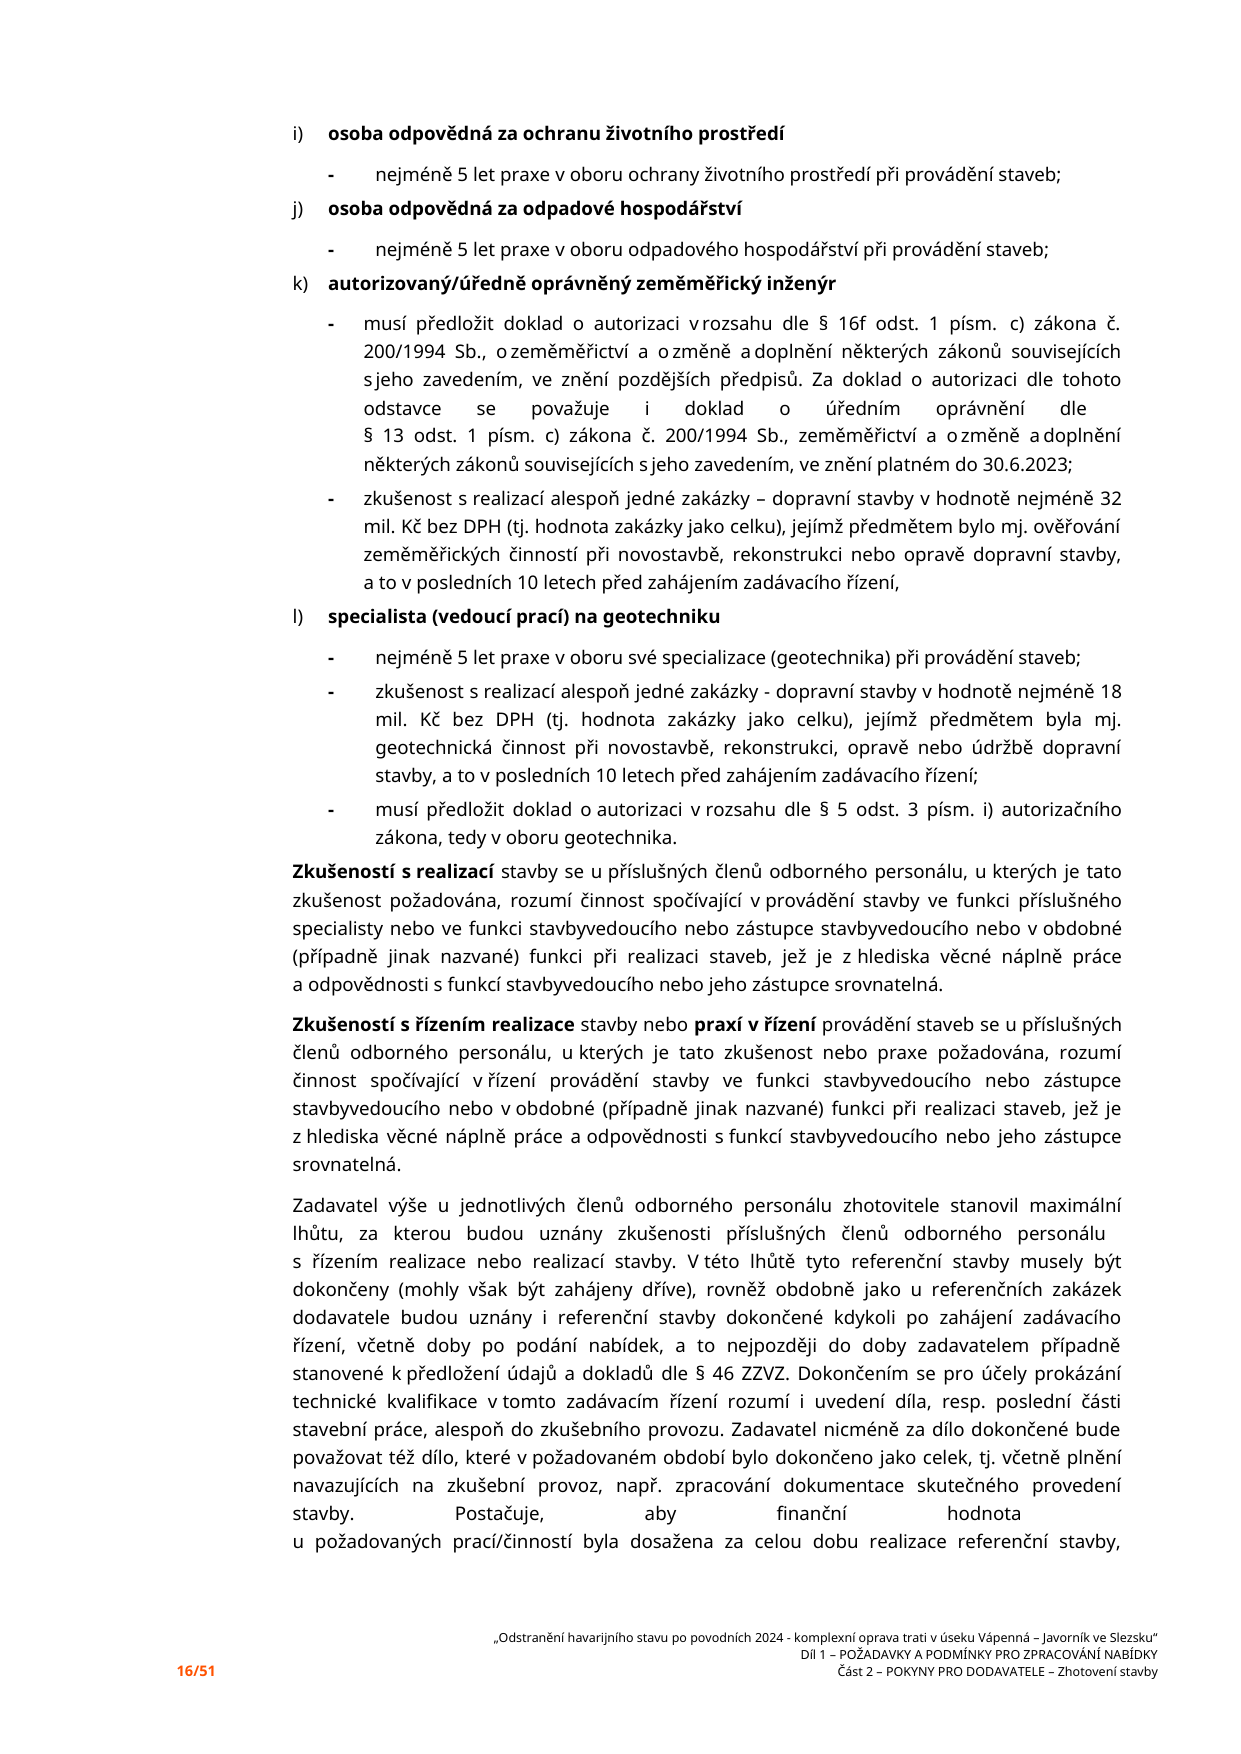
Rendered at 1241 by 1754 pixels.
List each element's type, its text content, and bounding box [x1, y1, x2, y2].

text Zkušeností s realizací stavby se u příslušných členů odborného personálu, u kterých je tato zkušenost požadována, rozumí činnost spočívající v provádění stavby ve funkci příslušného specialisty nebo ve funkci stavbyvedoucího nebo zástupce stavbyvedoucího nebo v obdobné (případně jinak nazvané) funkci při realizaci staveb, jež je z hlediska věcné náplně práce a odpovědnosti s funkcí stavbyvedoucího nebo jeho zástupce srovnatelná. [292, 859, 1122, 996]
text nejméně 5 let praxe v oboru své specializace (geotechnika) při provádění staveb; [328, 644, 1122, 669]
text musí předložit doklad o autorizaci v rozsahu dle § 16f odst. 1 písm. c) zákona č. 200/1994 Sb., o zeměměřictví a o změně a doplnění některých zákonů souvisejících s jeho zavedením, ve znění pozdějších předpisů. Za doklad o autorizaci dle tohoto odstavce se považuje i doklad o úředním oprávnění dle § 13 odst. 1 písm. c) zákona č. 200/1994 Sb., zeměměřictví a o změně a doplnění některých zákonů souvisejících s jeho zavedením, ve znění platném do 30.6.2023; [328, 311, 1122, 476]
text osoba odpovědná za ochranu životního prostředí [292, 121, 1122, 146]
text zkušenost s realizací alespoň jedné zakázky - dopravní stavby v hodnotě nejméně 18 mil. Kč bez DPH (tj. hodnota zakázky jako celku), jejímž předmětem byla mj. geotechnická činnost při novostavbě, rekonstrukci, opravě nebo údržbě dopravní stavby, a to v posledních 10 letech před zahájením zadávacího řízení; [328, 678, 1122, 788]
text nejméně 5 let praxe v oboru odpadového hospodářství při provádění staveb; [328, 236, 1122, 261]
text osoba odpovědná za odpadové hospodářství [292, 195, 1122, 221]
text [292, 1192, 1122, 1554]
text musí předložit doklad o autorizaci v rozsahu dle § 5 odst. 3 písm. i) autorizačního zákona, tedy v oboru geotechnika. [328, 797, 1122, 850]
text specialista (vedoucí prací) na geotechniku [292, 603, 1122, 629]
text nejméně 5 let praxe v oboru ochrany životního prostředí při provádění staveb; [328, 161, 1122, 187]
text autorizovaný/úředně oprávněný zeměměřický inženýr [292, 270, 1122, 296]
text zkušenost s realizací alespoň jedné zakázky – dopravní stavby v hodnotě nejméně 32 mil. Kč bez DPH (tj. hodnota zakázky jako celku), jejímž předmětem bylo mj. ověřování zeměměřických činností při novostavbě, rekonstrukci nebo opravě dopravní stavby, a to v posledních 10 letech před zahájením zadávacího řízení, [328, 485, 1122, 595]
text Zkušeností s řízením realizace stavby nebo praxí v řízení provádění staveb se u příslušných členů odborného personálu, u kterých je tato zkušenost nebo praxe požadována, rozumí činnost spočívající v řízení provádění stavby ve funkci stavbyvedoucího nebo zástupce stavbyvedoucího nebo v obdobné (případně jinak nazvané) funkci při realizaci staveb, jež je z hlediska věcné náplně práce a odpovědnosti s funkcí stavbyvedoucího nebo jeho zástupce srovnatelná. [292, 1011, 1122, 1177]
